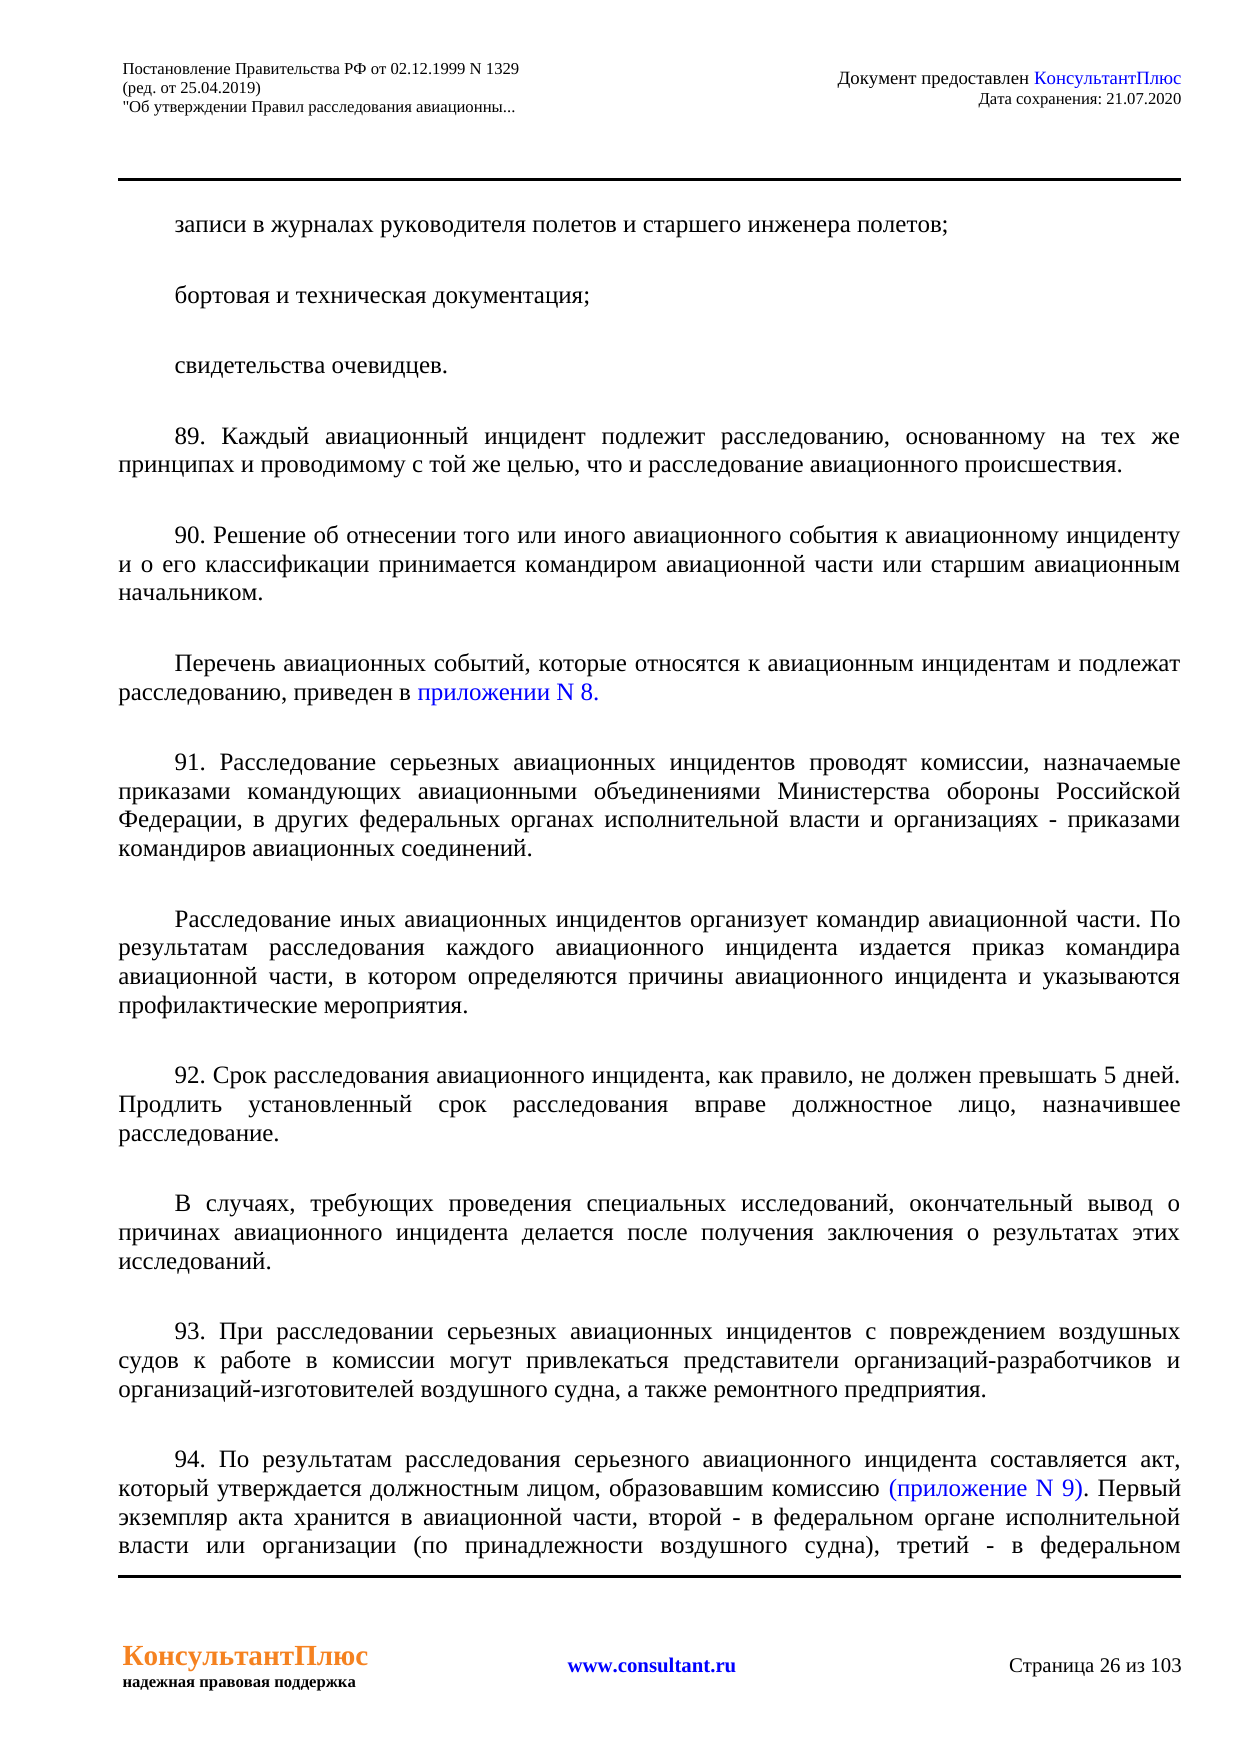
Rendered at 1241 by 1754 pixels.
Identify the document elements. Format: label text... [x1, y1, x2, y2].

text В случаях, требующих проведения специальных исследований, окончательный вывод о причинах авиационного инцидента делается после получения заключения о результатах этих исследований. [118, 1188, 1181, 1274]
text бортовая и техническая документация; [118, 280, 1181, 309]
text 92. Срок расследования авиационного инцидента, как правило, не должен превышать 5 дней. Продлить установленный срок расследования вправе должностное лицо, назначившее расследование. [118, 1060, 1181, 1147]
text 91. Расследование серьезных авиационных инцидентов проводят комиссии, назначаемые приказами командующих авиационными объединениями Министерства обороны Российской Федерации, в других федеральных органах исполнительной власти и организациях - приказами командиров авиационных соединений. [118, 747, 1181, 862]
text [118, 1444, 1181, 1559]
text Перечень авиационных событий, которые относятся к авиационным инцидентам и подлежат расследованию, приведен в приложении N 8. [118, 648, 1181, 705]
text 90. Решение об отнесении того или иного авиационного события к авиационному инциденту и о его классификации принимается командиром авиационной части или старшим авиационным начальником. [118, 520, 1181, 606]
text 89. Каждый авиационный инцидент подлежит расследованию, основанному на тех же принципах и проводимому с той же целью, что и расследование авиационного происшествия. [118, 421, 1181, 478]
text свидетельства очевидцев. [118, 350, 1181, 379]
text 93. При расследовании серьезных авиационных инцидентов с повреждением воздушных судов к работе в комиссии могут привлекаться представители организаций-разработчиков и организаций-изготовителей воздушного судна, а также ремонтного предприятия. [118, 1316, 1181, 1402]
text Расследование иных авиационных инцидентов организует командир авиационной части. По результатам расследования каждого авиационного инцидента издается приказ командира авиационной части, в котором определяются причины авиационного инцидента и указываются профилактические мероприятия. [118, 904, 1181, 1019]
text записи в журналах руководителя полетов и старшего инженера полетов; [118, 209, 1181, 238]
